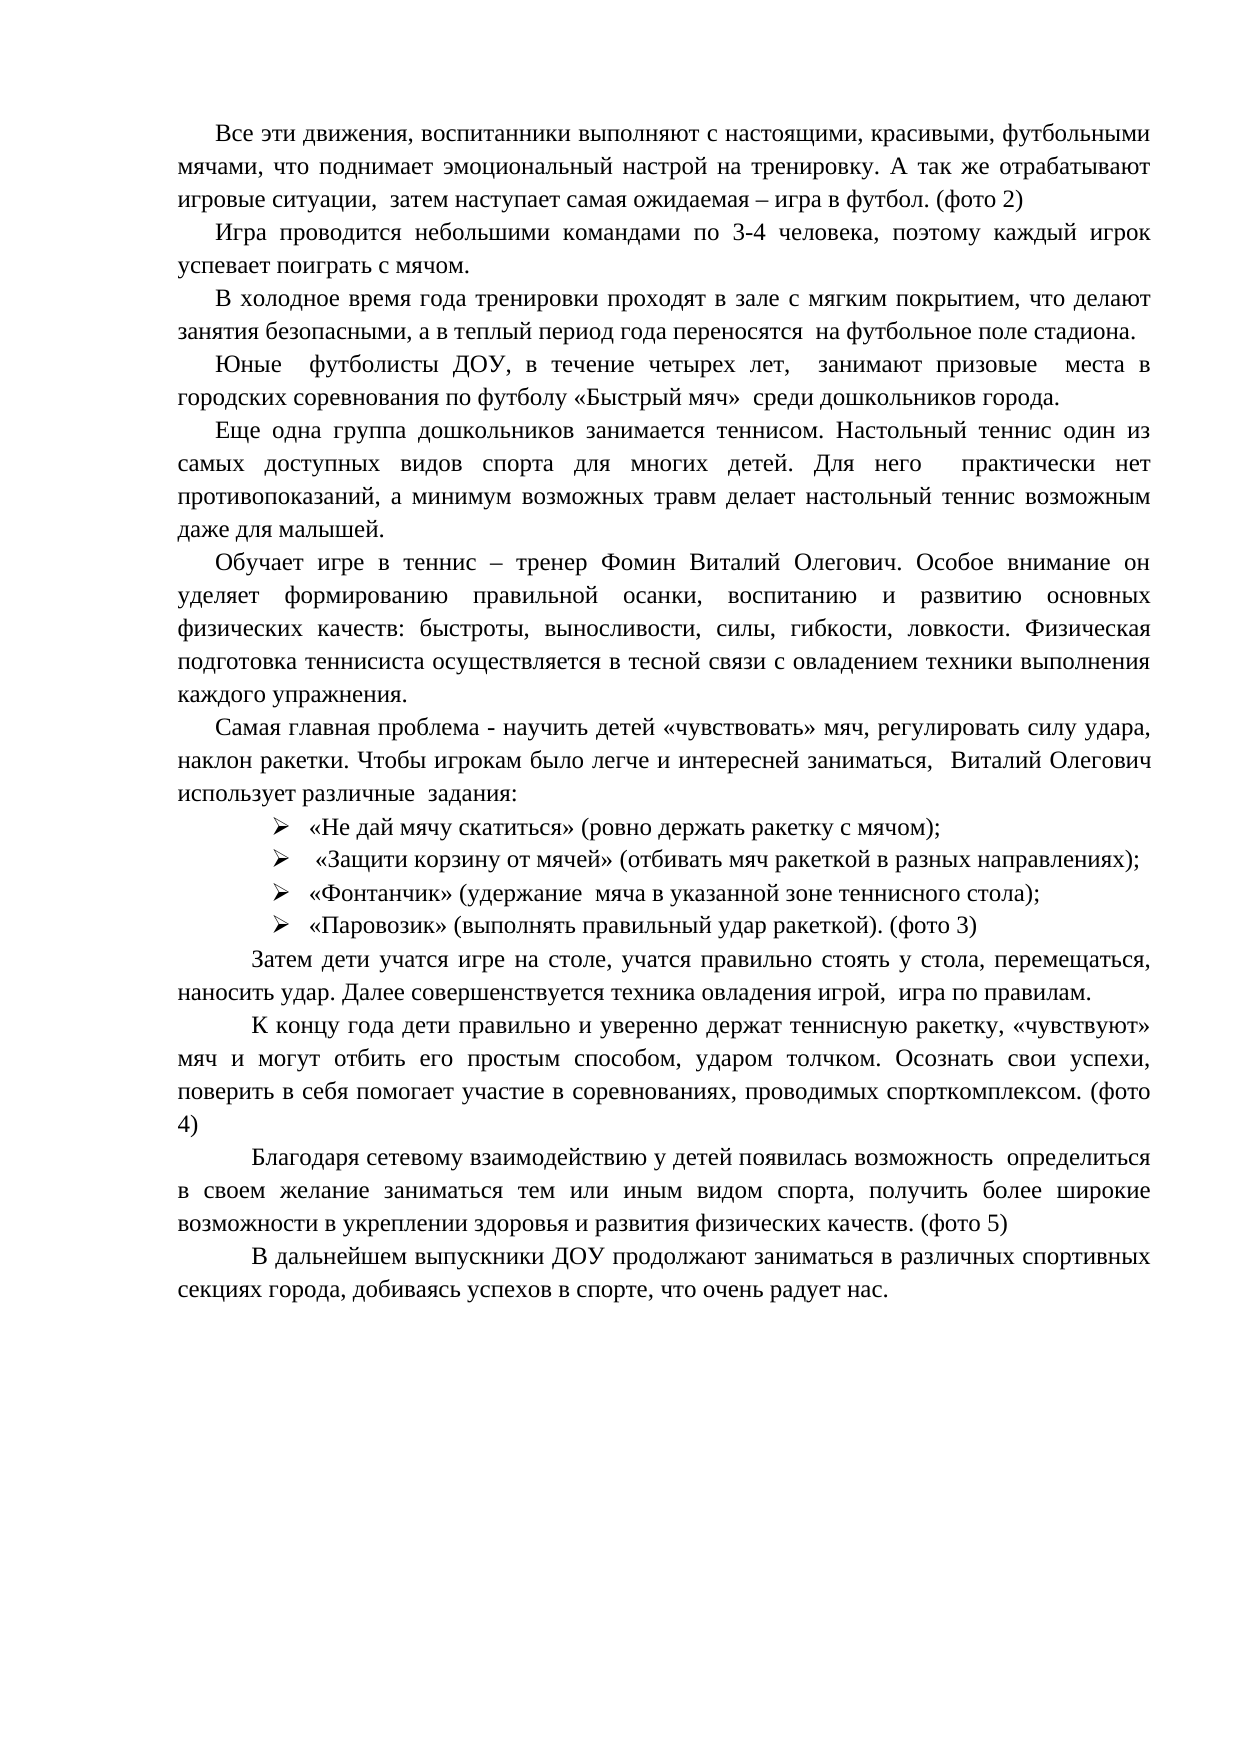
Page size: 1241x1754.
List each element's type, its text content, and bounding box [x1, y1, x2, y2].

list «Защити корзину от мячей» (отбивать мяч ракеткой в разных направлениях); [271, 844, 1152, 873]
text В дальнейшем выпускники ДОУ продолжают заниматься в различных спортивных секциях города, добиваясь успехов в спорте, что очень радует нас. [177, 1241, 1152, 1303]
text Игра проводится небольшими командами по 3-4 человека, поэтому каждый игрок успевает поиграть с мячом. [177, 217, 1152, 279]
text В холодное время года тренировки проходят в зале с мягким покрытием, что делают занятия безопасными, а в теплый период года переносятся на футбольное поле стадиона. [177, 283, 1152, 345]
text К концу года дети правильно и уверенно держат теннисную ракетку, «чувствуют» мяч и могут отбить его простым способом, ударом толчком. Осознать свои успехи, поверить в себя помогает участие в соревнованиях, проводимых спорткомплексом. (фото 4) [177, 1010, 1152, 1137]
text Все эти движения, воспитанники выполняют с настоящими, красивыми, футбольными мячами, что поднимает эмоциональный настрой на тренировку. А так же отрабатывают игровые ситуации, затем наступает самая ожидаемая – игра в футбол. (фото 2) [177, 118, 1152, 213]
text Еще одна группа дошкольников занимается теннисом. Настольный теннис один из самых доступных видов спорта для многих детей. Для него практически нет противопоказаний, а минимум возможных травм делает настольный теннис возможным даже для малышей. [177, 415, 1152, 543]
list «Паровозик» (выполнять правильный удар ракеткой). (фото 3) [271, 911, 1152, 939]
text Обучает игре в теннис – тренер Фомин Виталий Олегович. Особое внимание он уделяет формированию правильной осанки, воспитанию и развитию основных физических качеств: быстроты, выносливости, силы, гибкости, ловкости. Физическая подготовка теннисиста осуществляется в тесной связи с овладением техники выполнения каждого упражнения. [177, 547, 1152, 708]
list «Фонтанчик» (удержание мяча в указанной зоне теннисного стола); [271, 878, 1152, 906]
list «Не дай мячу скатиться» (ровно держать ракетку с мячом); [271, 812, 1152, 840]
text Затем дети учатся игре на столе, учатся правильно стоять у стола, перемещаться, наносить удар. Далее совершенствуется техника овладения игрой, игра по правилам. [177, 944, 1152, 1005]
text Самая главная проблема - научить детей «чувствовать» мяч, регулировать силу удара, наклон ракетки. Чтобы игрокам было легче и интересней заниматься, Виталий Олегович использует различные задания: [177, 712, 1152, 807]
text Юные футболисты ДОУ, в течение четырех лет, занимают призовые места в городских соревнования по футболу «Быстрый мяч» среди дошкольников города. [177, 349, 1152, 411]
text Благодаря сетевому взаимодействию у детей появилась возможность определиться в своем желание заниматься тем или иным видом спорта, получить более широкие возможности в укреплении здоровья и развития физических качеств. (фото 5) [177, 1142, 1152, 1237]
